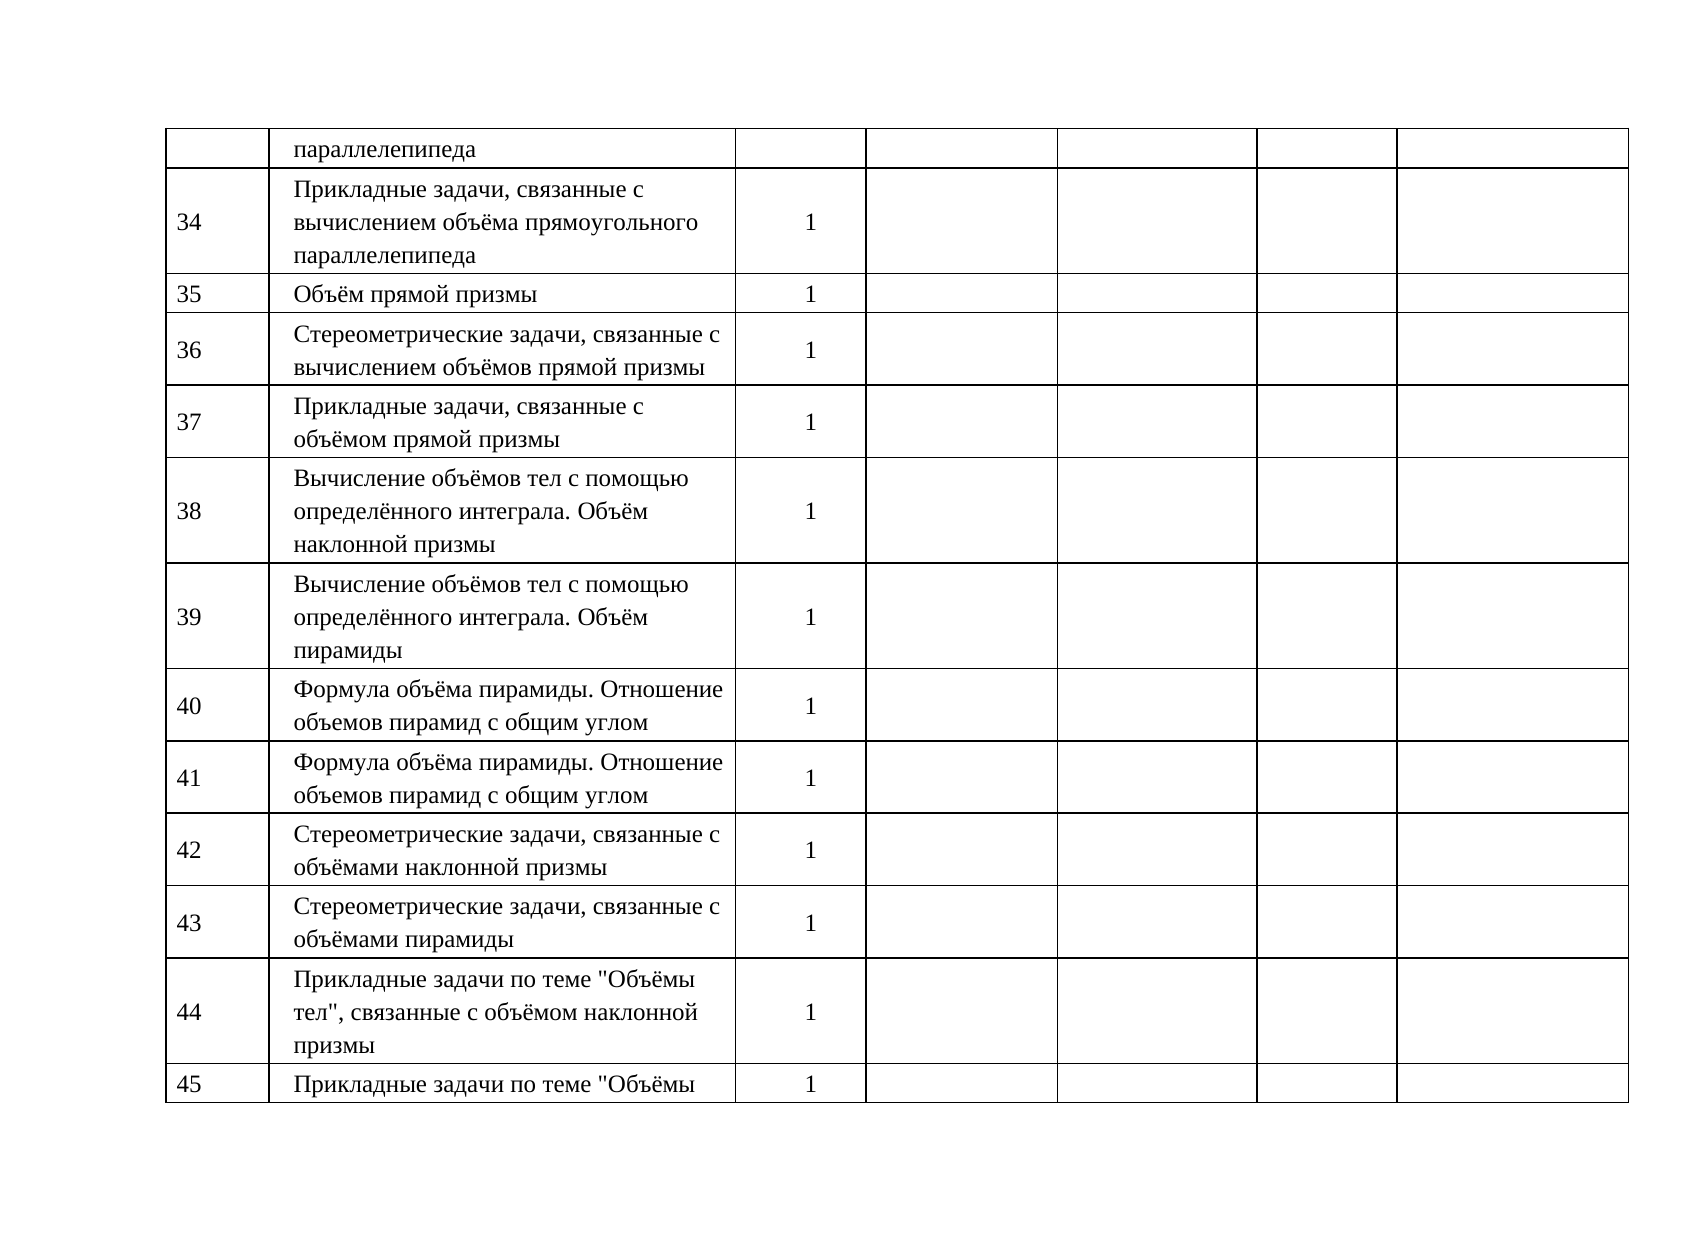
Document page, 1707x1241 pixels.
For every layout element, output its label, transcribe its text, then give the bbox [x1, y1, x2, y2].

table_cell [1058, 1064, 1256, 1102]
table_cell [1258, 1064, 1396, 1102]
table_cell 39 [167, 564, 268, 667]
table_cell Объём прямой призмы [270, 274, 735, 312]
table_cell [270, 1064, 735, 1102]
table_cell 1 [736, 564, 865, 667]
table_cell [1258, 386, 1396, 457]
table_cell [1258, 169, 1396, 272]
table_cell [1398, 129, 1628, 167]
table_cell [1058, 886, 1256, 957]
table_cell [867, 386, 1057, 457]
table_cell 36 [167, 313, 268, 384]
table_cell 1 [736, 886, 865, 957]
table_cell 1 [736, 313, 865, 384]
table_cell 35 [167, 274, 268, 312]
table_cell [1398, 564, 1628, 667]
table_cell [1398, 169, 1628, 272]
table_cell Прикладные задачи, связанные с объёмом прямой призмы [270, 386, 735, 457]
table_cell [1258, 129, 1396, 167]
table_cell Прикладные задачи, связанные с вычислением объёма прямоугольного параллелепипеда [270, 169, 735, 272]
table_cell Стереометрические задачи, связанные с объёмами наклонной призмы [270, 814, 735, 885]
table_cell [1398, 1064, 1628, 1102]
table_cell [867, 129, 1057, 167]
table_cell [1398, 742, 1628, 812]
table_cell [1398, 458, 1628, 562]
table_cell [1258, 564, 1396, 667]
table_cell [867, 564, 1057, 667]
table_cell [1398, 814, 1628, 885]
table_cell [1058, 386, 1256, 457]
table_cell 42 [167, 814, 268, 885]
table_cell 37 [167, 386, 268, 457]
table_cell [867, 886, 1057, 957]
table_cell 40 [167, 669, 268, 740]
table_cell [1058, 458, 1256, 562]
table_cell [1058, 564, 1256, 667]
table_cell [867, 669, 1057, 740]
table_cell [1258, 669, 1396, 740]
table_cell [1258, 458, 1396, 562]
table_cell [867, 742, 1057, 812]
table_cell Стереометрические задачи, связанные с вычислением объёмов прямой призмы [270, 313, 735, 384]
table_cell [867, 313, 1057, 384]
table_cell 1 [736, 814, 865, 885]
table_cell 38 [167, 458, 268, 562]
table_cell [1058, 959, 1256, 1062]
table_cell [1058, 313, 1256, 384]
table_cell [1258, 959, 1396, 1062]
table_cell 1 [736, 386, 865, 457]
table_cell [1398, 959, 1628, 1062]
table_cell Вычисление объёмов тел с помощью определённого интеграла. Объём наклонной призмы [270, 458, 735, 562]
table_cell 41 [167, 742, 268, 812]
table_cell [1058, 814, 1256, 885]
table_cell [1058, 169, 1256, 272]
table_cell [1058, 129, 1256, 167]
table_cell 1 [736, 274, 865, 312]
table_cell 43 [167, 886, 268, 957]
table_cell [1398, 669, 1628, 740]
table_cell [1058, 742, 1256, 812]
table_cell [867, 458, 1057, 562]
table_cell 34 [167, 169, 268, 272]
table_cell [867, 1064, 1057, 1102]
table_cell [1258, 313, 1396, 384]
table_cell Вычисление объёмов тел с помощью определённого интеграла. Объём пирамиды [270, 564, 735, 667]
table_cell 1 [736, 959, 865, 1062]
table_cell [1258, 274, 1396, 312]
table_cell 1 [736, 458, 865, 562]
table_cell [1258, 886, 1396, 957]
table_cell 45 [167, 1064, 268, 1102]
table_cell [1398, 886, 1628, 957]
table_cell 33 [167, 129, 268, 167]
table_cell [867, 959, 1057, 1062]
table_cell [867, 274, 1057, 312]
table_cell Формула объёма пирамиды. Отношение объемов пирамид с общим углом [270, 669, 735, 740]
table_cell 1 [736, 1064, 865, 1102]
table_cell [867, 814, 1057, 885]
table_cell [1058, 669, 1256, 740]
table_cell [1398, 386, 1628, 457]
table_cell 1 [736, 742, 865, 812]
table_cell Прикладные задачи по теме "Объёмы тел", связанные с объёмом наклонной призмы [270, 959, 735, 1062]
table_cell [1398, 274, 1628, 312]
table_cell 1 [736, 669, 865, 740]
table_cell Стереометрические задачи, связанные с объёмами пирамиды [270, 886, 735, 957]
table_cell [270, 129, 735, 167]
table_cell 44 [167, 959, 268, 1062]
table_cell Формула объёма пирамиды. Отношение объемов пирамид с общим углом [270, 742, 735, 812]
table_cell [867, 169, 1057, 272]
table_cell [1058, 274, 1256, 312]
table_cell 1 [736, 169, 865, 272]
table_cell 1 [736, 129, 865, 167]
table_cell [1258, 742, 1396, 812]
table_cell [1398, 313, 1628, 384]
table_cell [1258, 814, 1396, 885]
